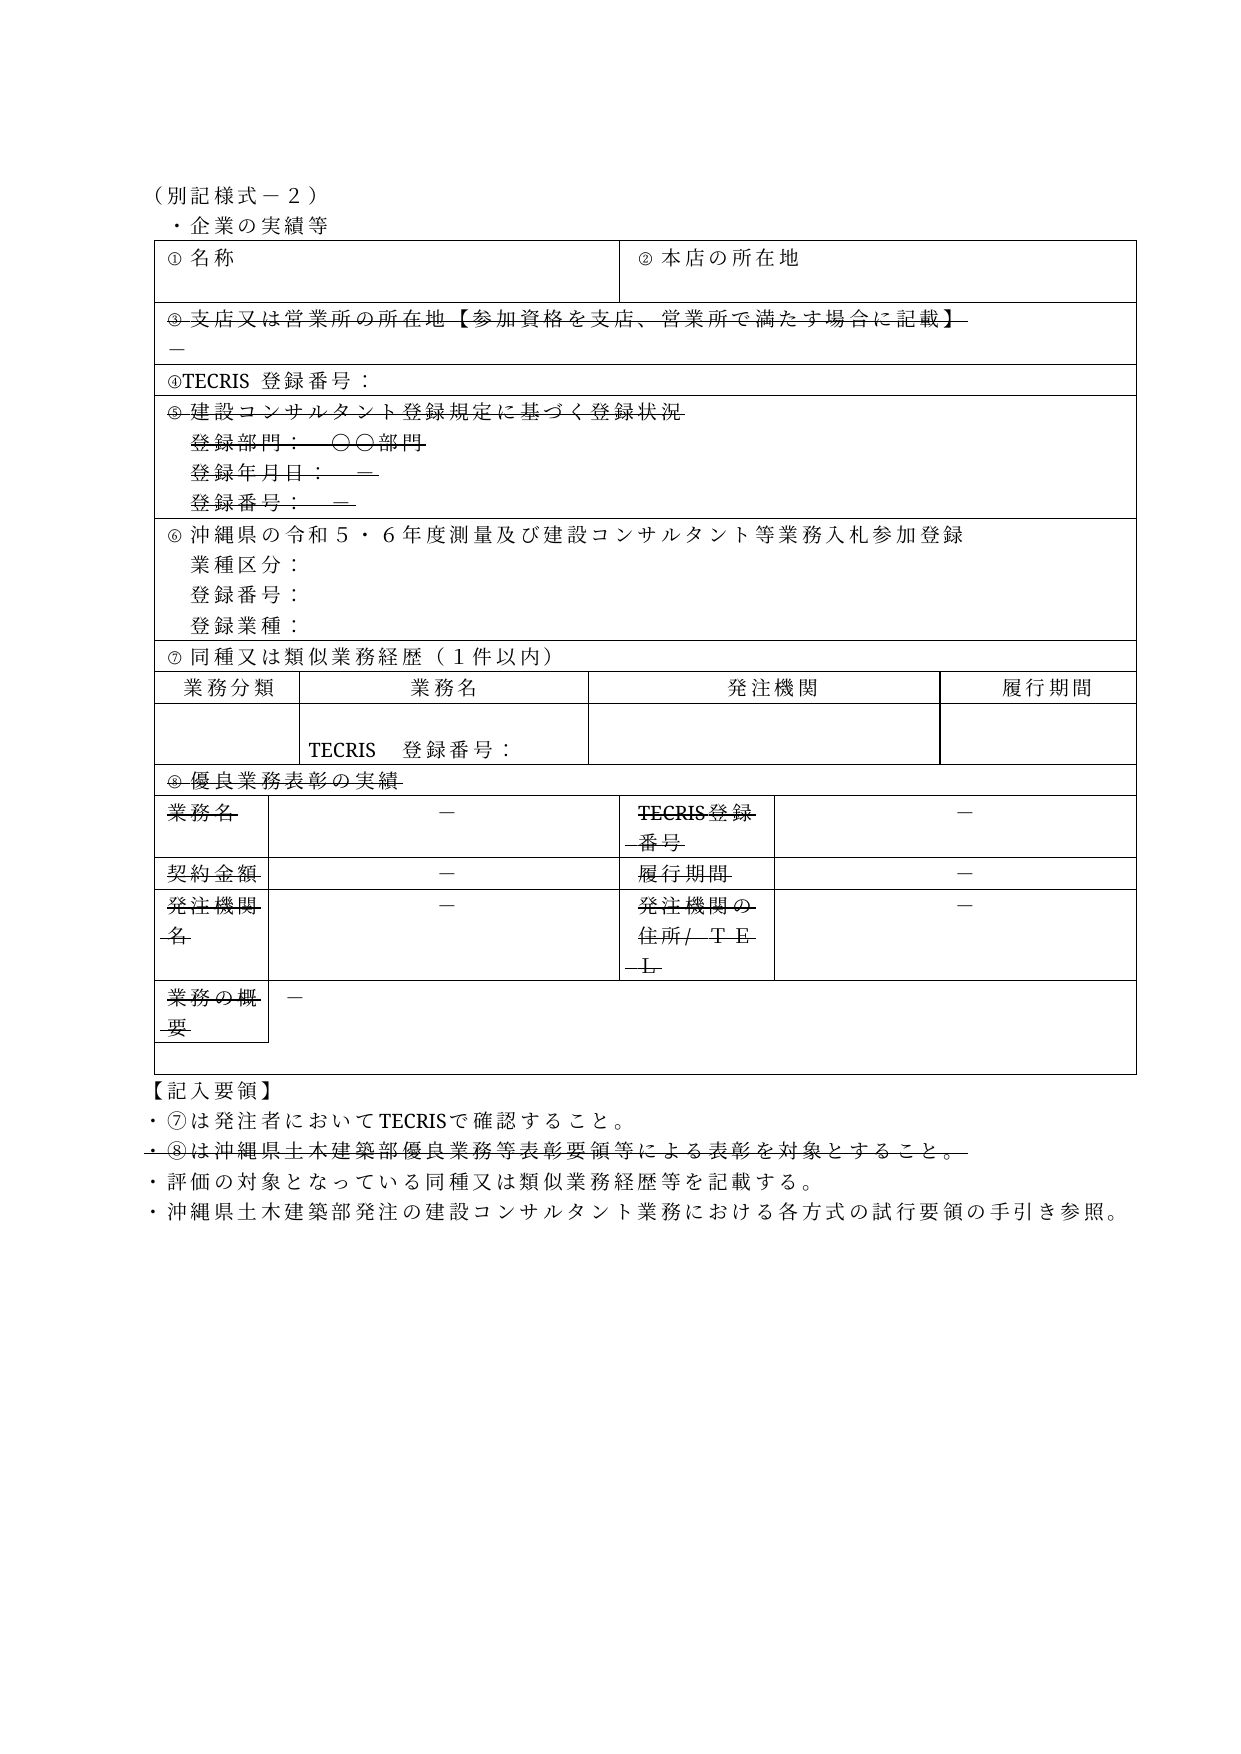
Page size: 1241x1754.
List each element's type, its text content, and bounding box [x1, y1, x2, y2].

text ・⑧は沖縄県土木建築部優良業務等表彰要領等による表彰を対象とすること。 [143, 1135, 1132, 1165]
table_cell 発注機関 [589, 672, 939, 702]
table_cell TECRIS登録番号 [620, 796, 774, 857]
table_cell － [775, 796, 1136, 857]
table_cell 発注機関名 [155, 890, 268, 980]
table_cell 業務名 [155, 796, 268, 857]
table_cell － [269, 858, 619, 888]
table_header ①名称 [155, 241, 619, 302]
table_cell ⑧優良業務表彰の実績 [155, 765, 1136, 795]
table_cell 業務の概要 [155, 981, 268, 1042]
table_cell ③支店又は営業所の所在地【参加資格を支店、営業所で満たす場合に記載】 － [155, 303, 1136, 364]
table_cell 業務名 [300, 672, 588, 702]
table_cell － [269, 796, 619, 857]
table_cell 業務分類 [155, 672, 299, 702]
table_cell 契約金額 [155, 858, 268, 888]
table_cell 履行期間 [941, 672, 1136, 702]
table_cell [589, 704, 939, 764]
table_cell [941, 704, 1136, 764]
table_header ②本店の所在地 [620, 241, 1136, 302]
text ・沖縄県土木建築部発注の建設コンサルタント業務における各方式の試行要領の手引き参照。 [143, 1196, 1132, 1226]
text 【記入要領】 [143, 1074, 1132, 1105]
text ・評価の対象となっている同種又は類似業務経歴等を記載する。 [143, 1165, 1132, 1196]
text （別記様式－２） [143, 180, 1132, 210]
table_cell ⑥沖縄県の令和５・６年度測量及び建設コンサルタント等業務入札参加登録 業種区分： 登録番号： 登録業種： [155, 519, 1136, 640]
table_cell ⑤建設コンサルタント登録規定に基づく登録状況 登録部門： ○○部門 登録年月日： － 登録番号： － [155, 396, 1136, 517]
table_cell [155, 1042, 1136, 1073]
table_cell 履行期間 [620, 858, 774, 888]
table_cell 発注機関の 住所/ＴＥＬ [620, 890, 774, 980]
table_cell － [269, 890, 619, 980]
table_cell ④TECRIS登録番号： [155, 365, 1136, 395]
table_cell － [775, 890, 1136, 980]
table_cell － [269, 981, 1136, 1042]
text ・⑦は発注者においてTECRISで確認すること。 [143, 1105, 1132, 1135]
table_cell [155, 704, 299, 764]
table_cell TECRIS 登録番号： [300, 704, 588, 764]
text ・企業の実績等 [143, 210, 1132, 240]
table_cell ⑦同種又は類似業務経歴（１件以内） [155, 641, 1136, 671]
table_cell － [775, 858, 1136, 888]
